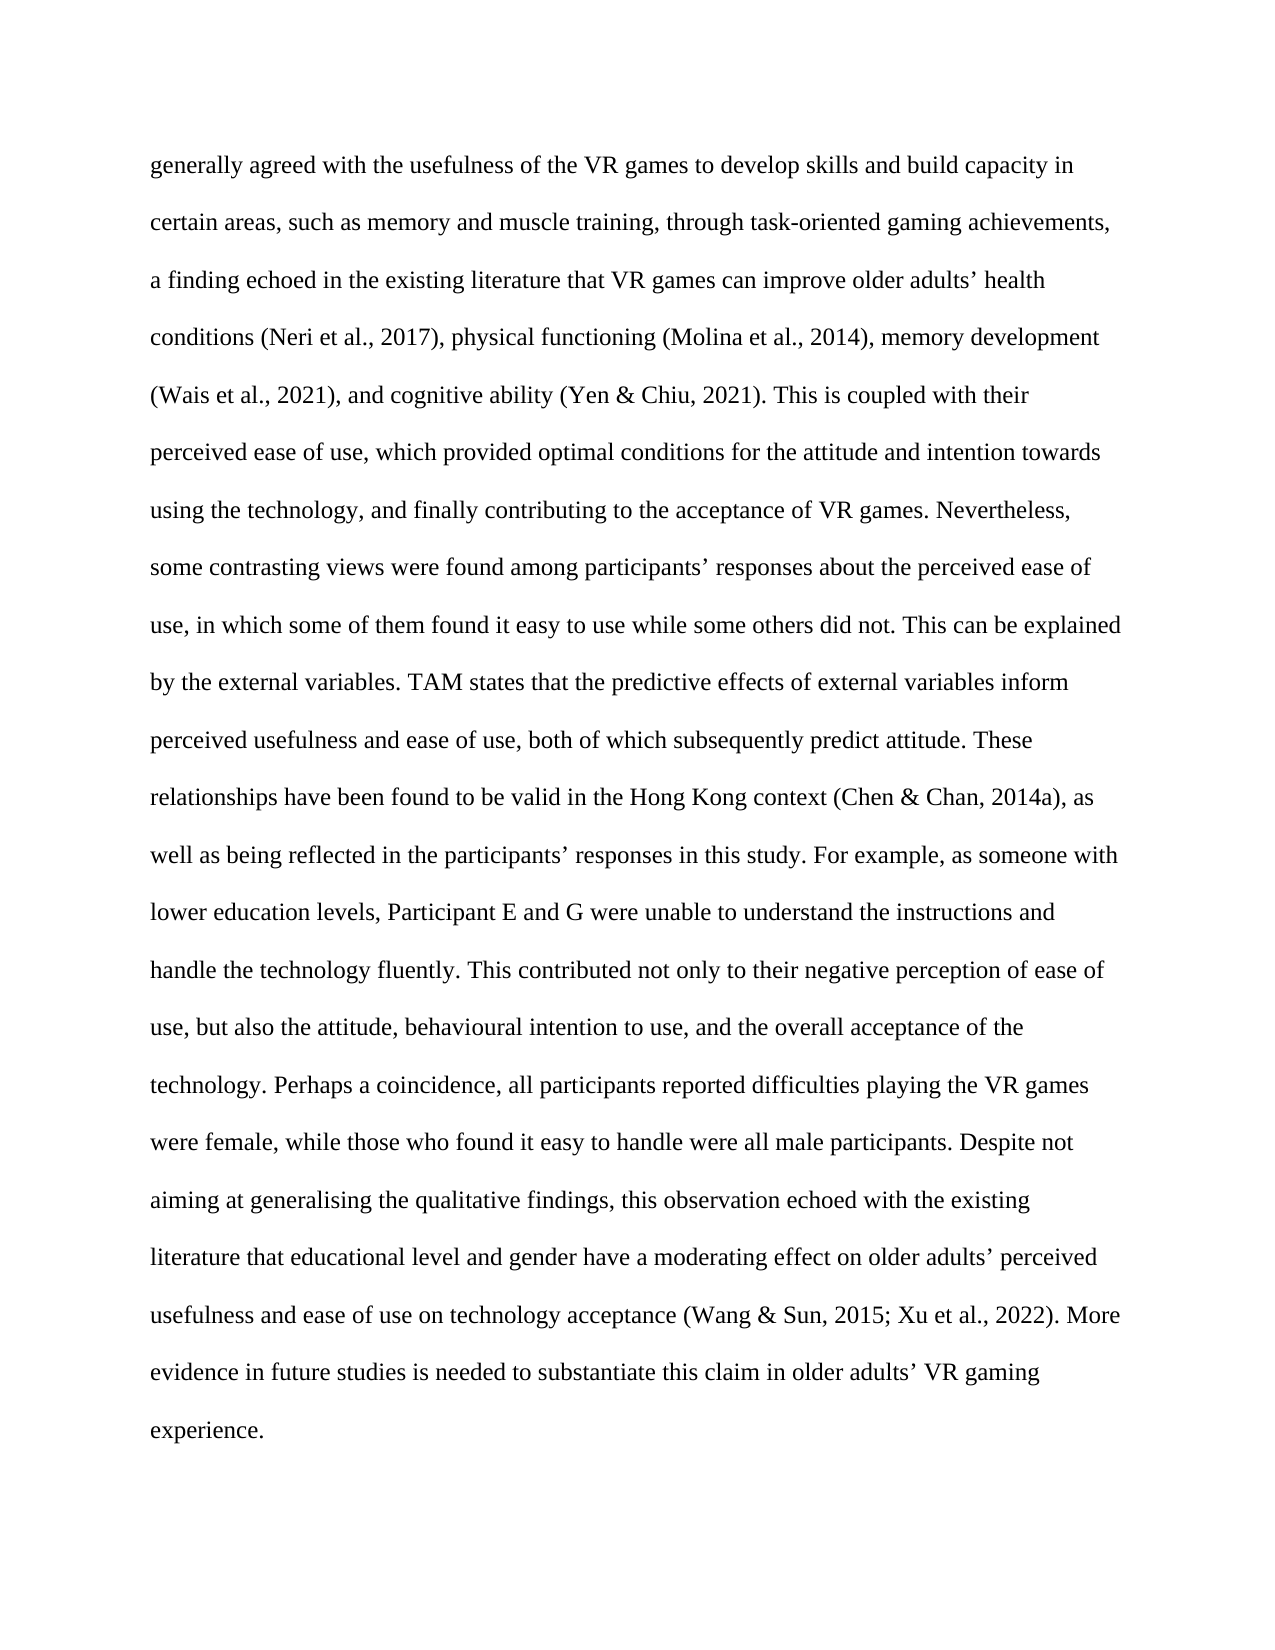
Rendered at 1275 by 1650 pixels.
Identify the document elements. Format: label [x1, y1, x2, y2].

text [150, 150, 1125, 1444]
